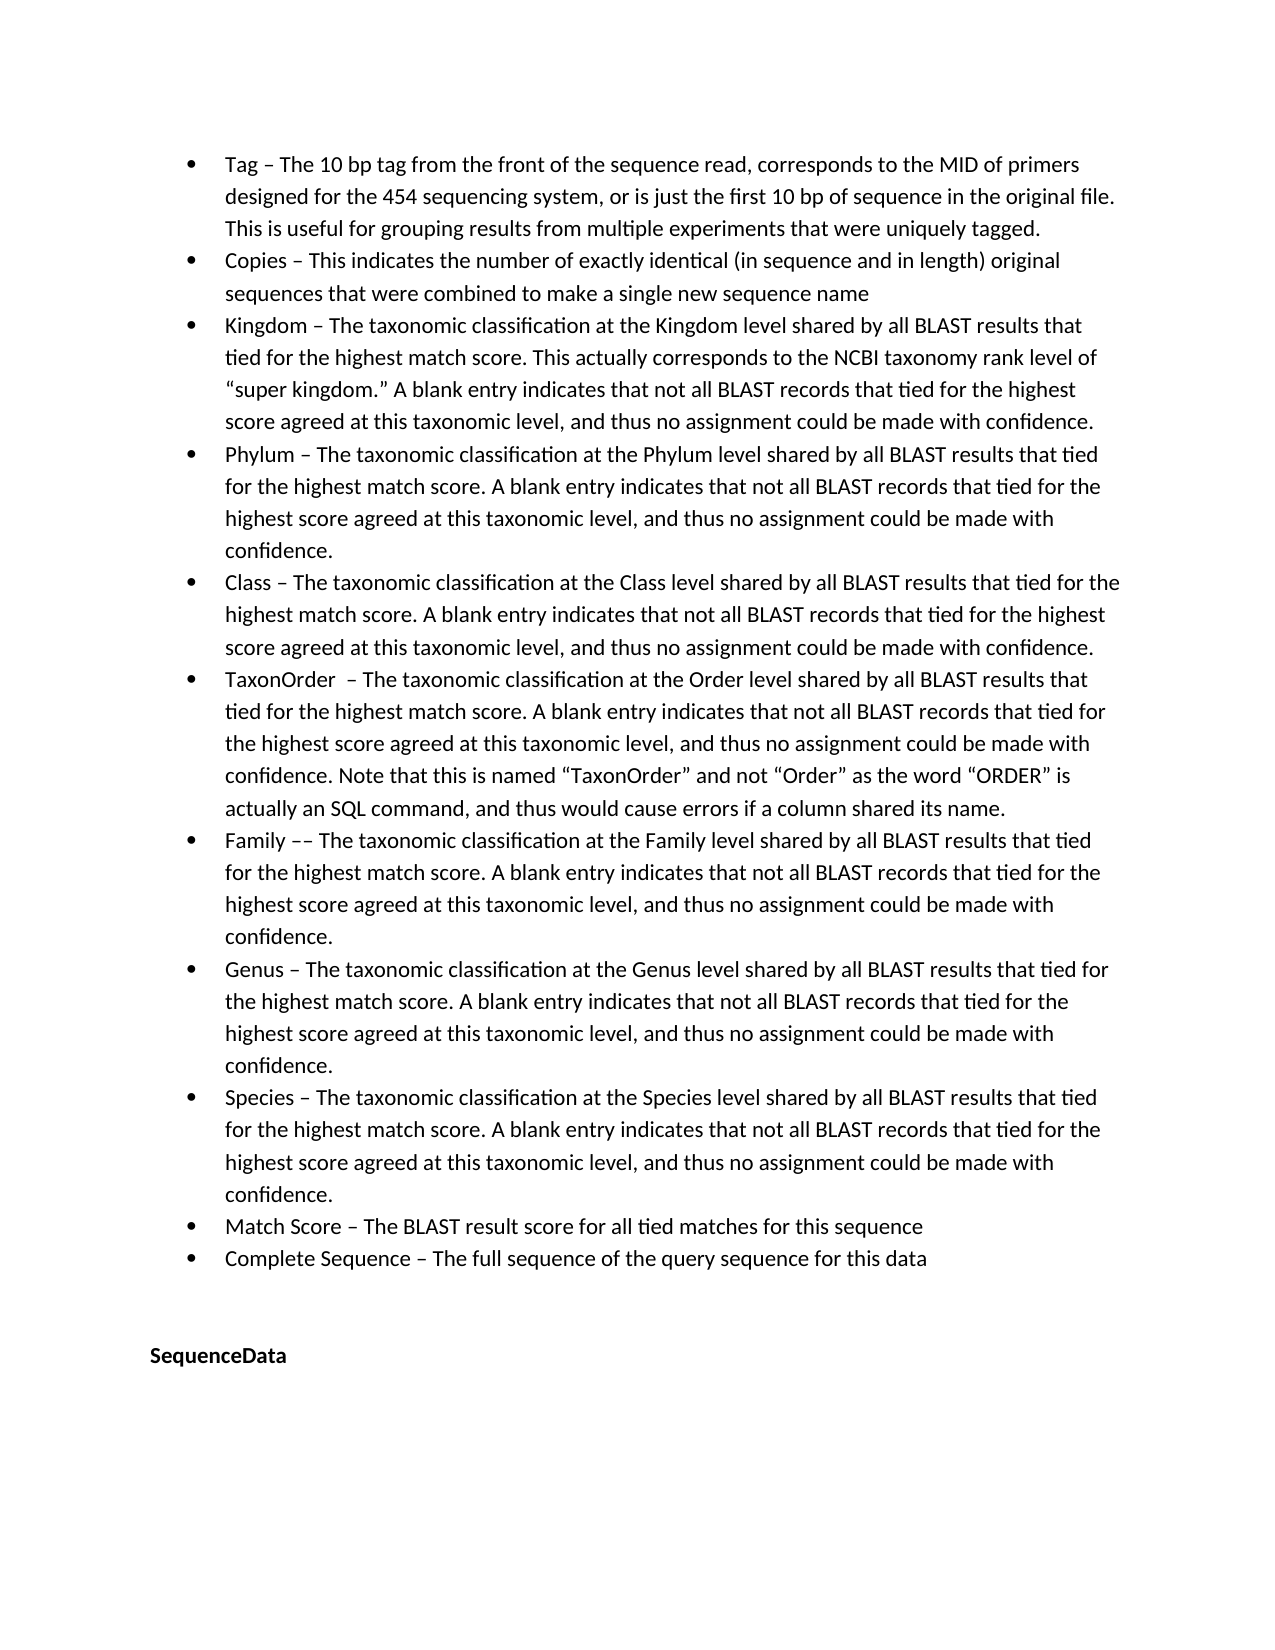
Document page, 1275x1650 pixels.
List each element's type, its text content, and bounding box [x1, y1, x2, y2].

list Tag – The 10 bp tag from the front of the sequence read, corresponds to the MID of primers designed for the 454 sequencing system, or is just the first 10 bp of sequence in the original file. This is useful for grouping results from multiple experiments that were uniquely tagged. [187, 150, 1125, 242]
list Phylum – The taxonomic classification at the Phylum level shared by all BLAST results that tied for the highest match score. A blank entry indicates that not all BLAST records that tied for the highest score agreed at this taxonomic level, and thus no assignment could be made with confidence. [187, 440, 1125, 564]
list Class – The taxonomic classification at the Class level shared by all BLAST results that tied for the highest match score. A blank entry indicates that not all BLAST records that tied for the highest score agreed at this taxonomic level, and thus no assignment could be made with confidence. [187, 568, 1125, 661]
list Species – The taxonomic classification at the Species level shared by all BLAST results that tied for the highest match score. A blank entry indicates that not all BLAST records that tied for the highest score agreed at this taxonomic level, and thus no assignment could be made with confidence. [187, 1083, 1125, 1208]
list Family –– The taxonomic classification at the Family level shared by all BLAST results that tied for the highest match score. A blank entry indicates that not all BLAST records that tied for the highest score agreed at this taxonomic level, and thus no assignment could be made with confidence. [187, 826, 1125, 951]
text SequenceData [150, 1341, 1125, 1369]
list Match Score – The BLAST result score for all tied matches for this sequence [187, 1212, 1125, 1240]
list Genus – The taxonomic classification at the Genus level shared by all BLAST results that tied for the highest match score. A blank entry indicates that not all BLAST records that tied for the highest score agreed at this taxonomic level, and thus no assignment could be made with confidence. [187, 955, 1125, 1079]
list Kingdom – The taxonomic classification at the Kingdom level shared by all BLAST results that tied for the highest match score. This actually corresponds to the NCBI taxonomy rank level of “super kingdom.” A blank entry indicates that not all BLAST records that tied for the highest score agreed at this taxonomic level, and thus no assignment could be made with confidence. [187, 311, 1125, 436]
list Copies – This indicates the number of exactly identical (in sequence and in length) original sequences that were combined to make a single new sequence name [187, 247, 1125, 307]
list Complete Sequence – The full sequence of the query sequence for this data [187, 1244, 1125, 1272]
list TaxonOrder – The taxonomic classification at the Order level shared by all BLAST results that tied for the highest match score. A blank entry indicates that not all BLAST records that tied for the highest score agreed at this taxonomic level, and thus no assignment could be made with confidence. Note that this is named “TaxonOrder” and not “Order” as the word “ORDER” is actually an SQL command, and thus would cause errors if a column shared its name. [187, 665, 1125, 822]
